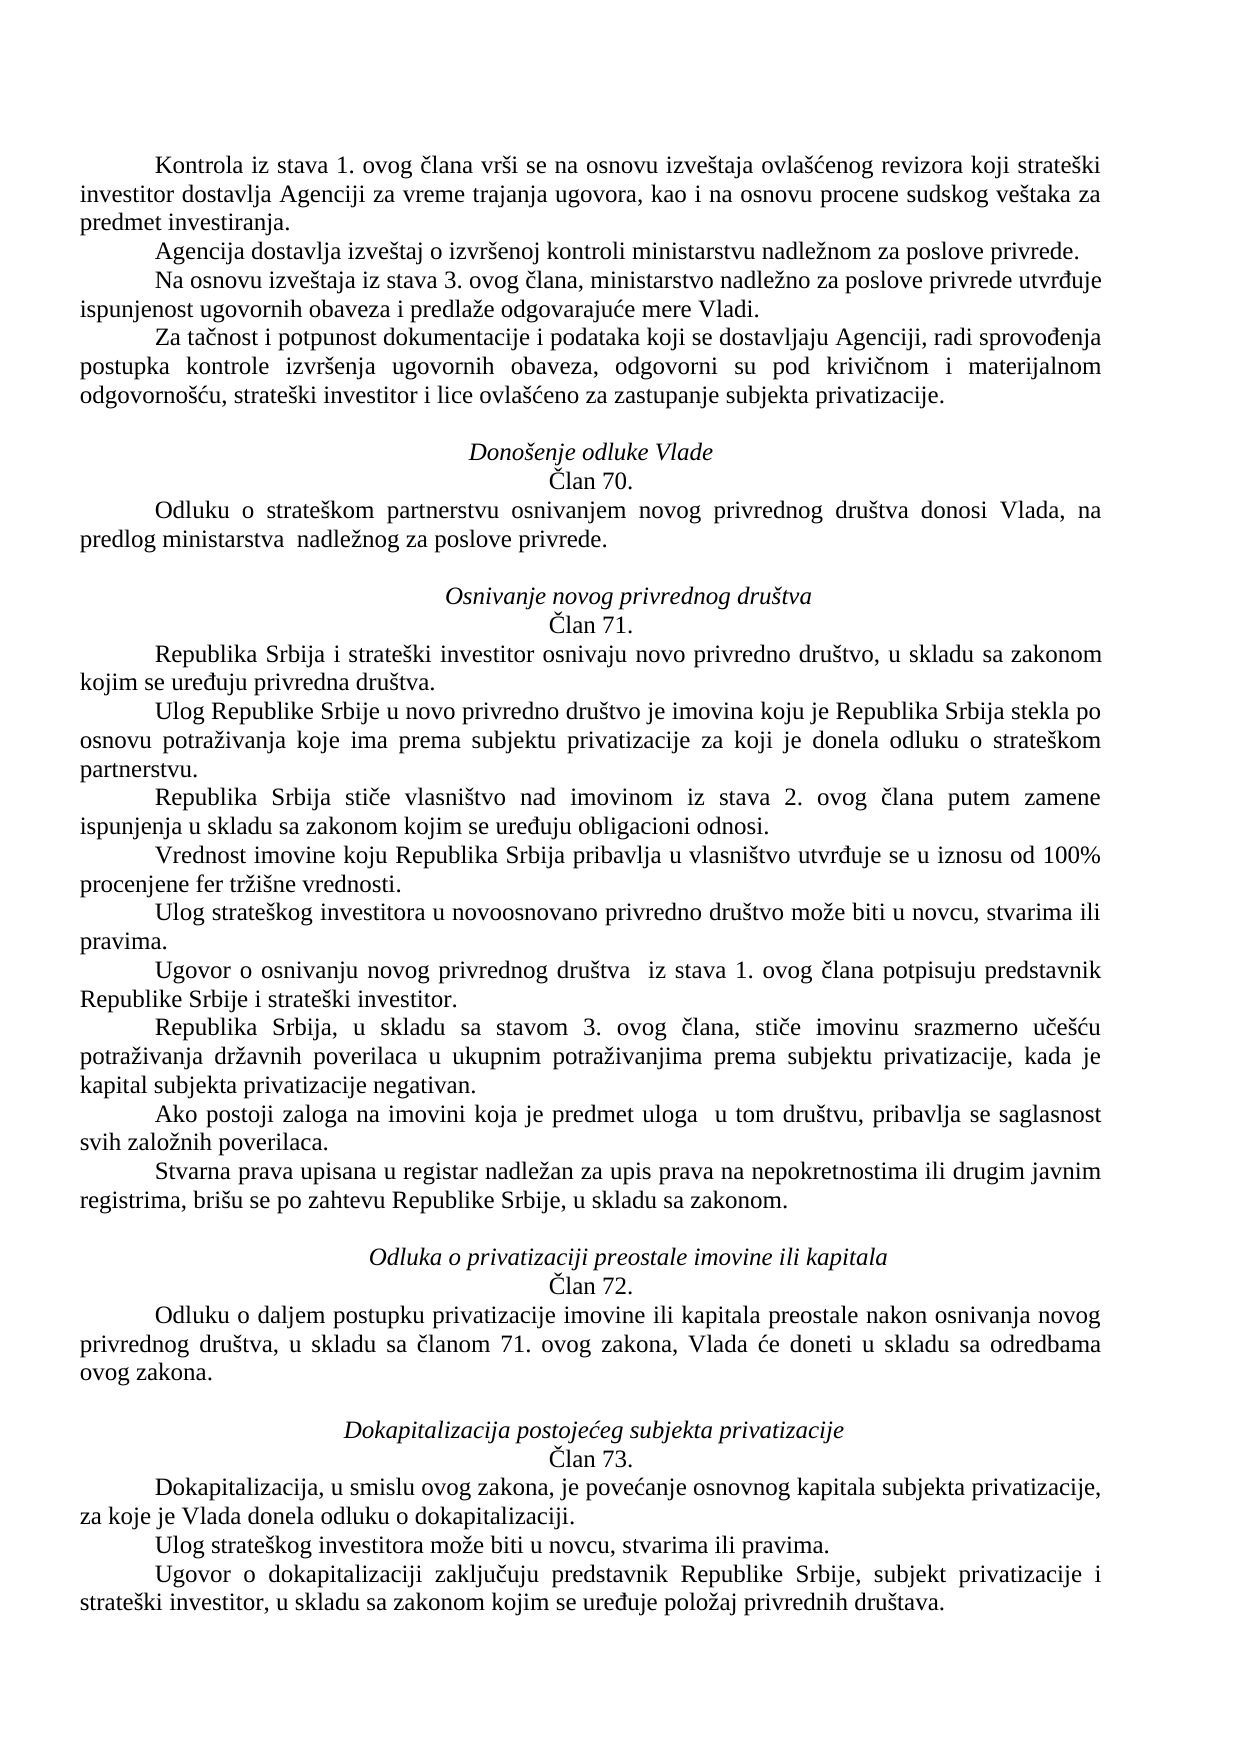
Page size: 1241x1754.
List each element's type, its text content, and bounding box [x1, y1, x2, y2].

text Dokapitalizacija postojećeg subjekta privatizacije [79, 1415, 1102, 1444]
text Stvarna prava upisana u registar nadležan za upis prava na nepokretnostima ili drugim javnim registrima, brišu se po zahtevu Republike Srbije, u skladu sa zakonom. [79, 1156, 1102, 1214]
text Kontrola iz stava 1. ovog člana vrši se na osnovu izveštaja ovlašćenog revizora koji strateški investitor dostavlja Agenciji za vreme trajanja ugovora, kao i na osnovu procene sudskog veštaka za predmet investiranja. [79, 150, 1102, 236]
text Ugovor o osnivanju novog privrednog društva iz stava 1. ovog člana potpisuju predstavnik Republike Srbije i strateški investitor. [79, 955, 1102, 1012]
text Republika Srbija stiče vlasništvo nad imovinom iz stava 2. ovog člana putem zamene ispunjenja u skladu sa zakonom kojim se uređuju obligacioni odnosi. [79, 782, 1102, 840]
text Na osnovu izveštaja iz stava 3. ovog člana, ministarstvo nadležno za poslove privrede utvrđuje ispunjenost ugovornih obaveza i predlaže odgovarajuće mere Vladi. [79, 265, 1102, 322]
text Za tačnost i potpunost dokumentacije i podataka koji se dostavljaju Agenciji, radi sprovođenja postupka kontrole izvršenja ugovornih obaveza, odgovorni su pod krivičnom i materijalnom odgovornošću, strateški investitor i lice ovlašćeno za zastupanje subjekta privatizacije. [79, 322, 1102, 409]
text Ulog strateškog investitora u novoosnovano privredno društvo može biti u novcu, stvarima ili pravima. [79, 897, 1102, 955]
text Ugovor o dokapitalizaciji zaključuju predstavnik Republike Srbije, subjekt privatizacije i strateški investitor, u skladu sa zakonom kojim se uređuje položaj privrednih društava. [79, 1559, 1102, 1616]
text Član 70. [79, 466, 1102, 495]
text Osnivanje novog privrednog društva [79, 581, 1102, 610]
text Ako postoji zaloga na imovini koja je predmet uloga u tom društvu, pribavlja se saglasnost svih založnih poverilaca. [79, 1099, 1102, 1156]
text Republika Srbija i strateški investitor osnivaju novo privredno društvo, u skladu sa zakonom kojim se uređuju privredna društva. [79, 639, 1102, 696]
text Član 72. [79, 1271, 1102, 1300]
text Agencija dostavlja izveštaj o izvršenoj kontroli ministarstvu nadležnom za poslove privrede. [79, 236, 1102, 265]
text Ulog strateškog investitora može biti u novcu, stvarima ili pravima. [79, 1530, 1102, 1559]
text Dokapitalizacija, u smislu ovog zakona, je povećanje osnovnog kapitala subjekta privatizacije, za koje je Vlada donela odluku o dokapitalizaciji. [79, 1472, 1102, 1530]
text Član 73. [79, 1444, 1102, 1472]
text Odluku o daljem postupku privatizacije imovine ili kapitala preostale nakon osnivanja novog privrednog društva, u skladu sa članom 71. ovog zakona, Vlada će doneti u skladu sa odredbama ovog zakona. [79, 1300, 1102, 1386]
text Ulog Republike Srbije u novo privredno društvo je imovina koju je Republika Srbija stekla po osnovu potraživanja koje ima prema subjektu privatizacije za koji je donela odluku o strateškom partnerstvu. [79, 696, 1102, 782]
text Odluka o privatizaciji preostale imovine ili kapitala [79, 1242, 1102, 1271]
text Donošenje odluke Vlade [79, 437, 1102, 466]
text Republika Srbija, u skladu sa stavom 3. ovog člana, stiče imovinu srazmerno učešću potraživanja državnih poverilaca u ukupnim potraživanjima prema subjektu privatizacije, kada je kapital subjekta privatizacije negativan. [79, 1012, 1102, 1099]
text Član 71. [79, 610, 1102, 639]
text Vrednost imovine koju Republika Srbija pribavlja u vlasništvo utvrđuje se u iznosu od 100% procenjene fer tržišne vrednosti. [79, 840, 1102, 897]
text Odluku o strateškom partnerstvu osnivanjem novog privrednog društva donosi Vlada, na predlog ministarstva nadležnog za poslove privrede. [79, 495, 1102, 552]
